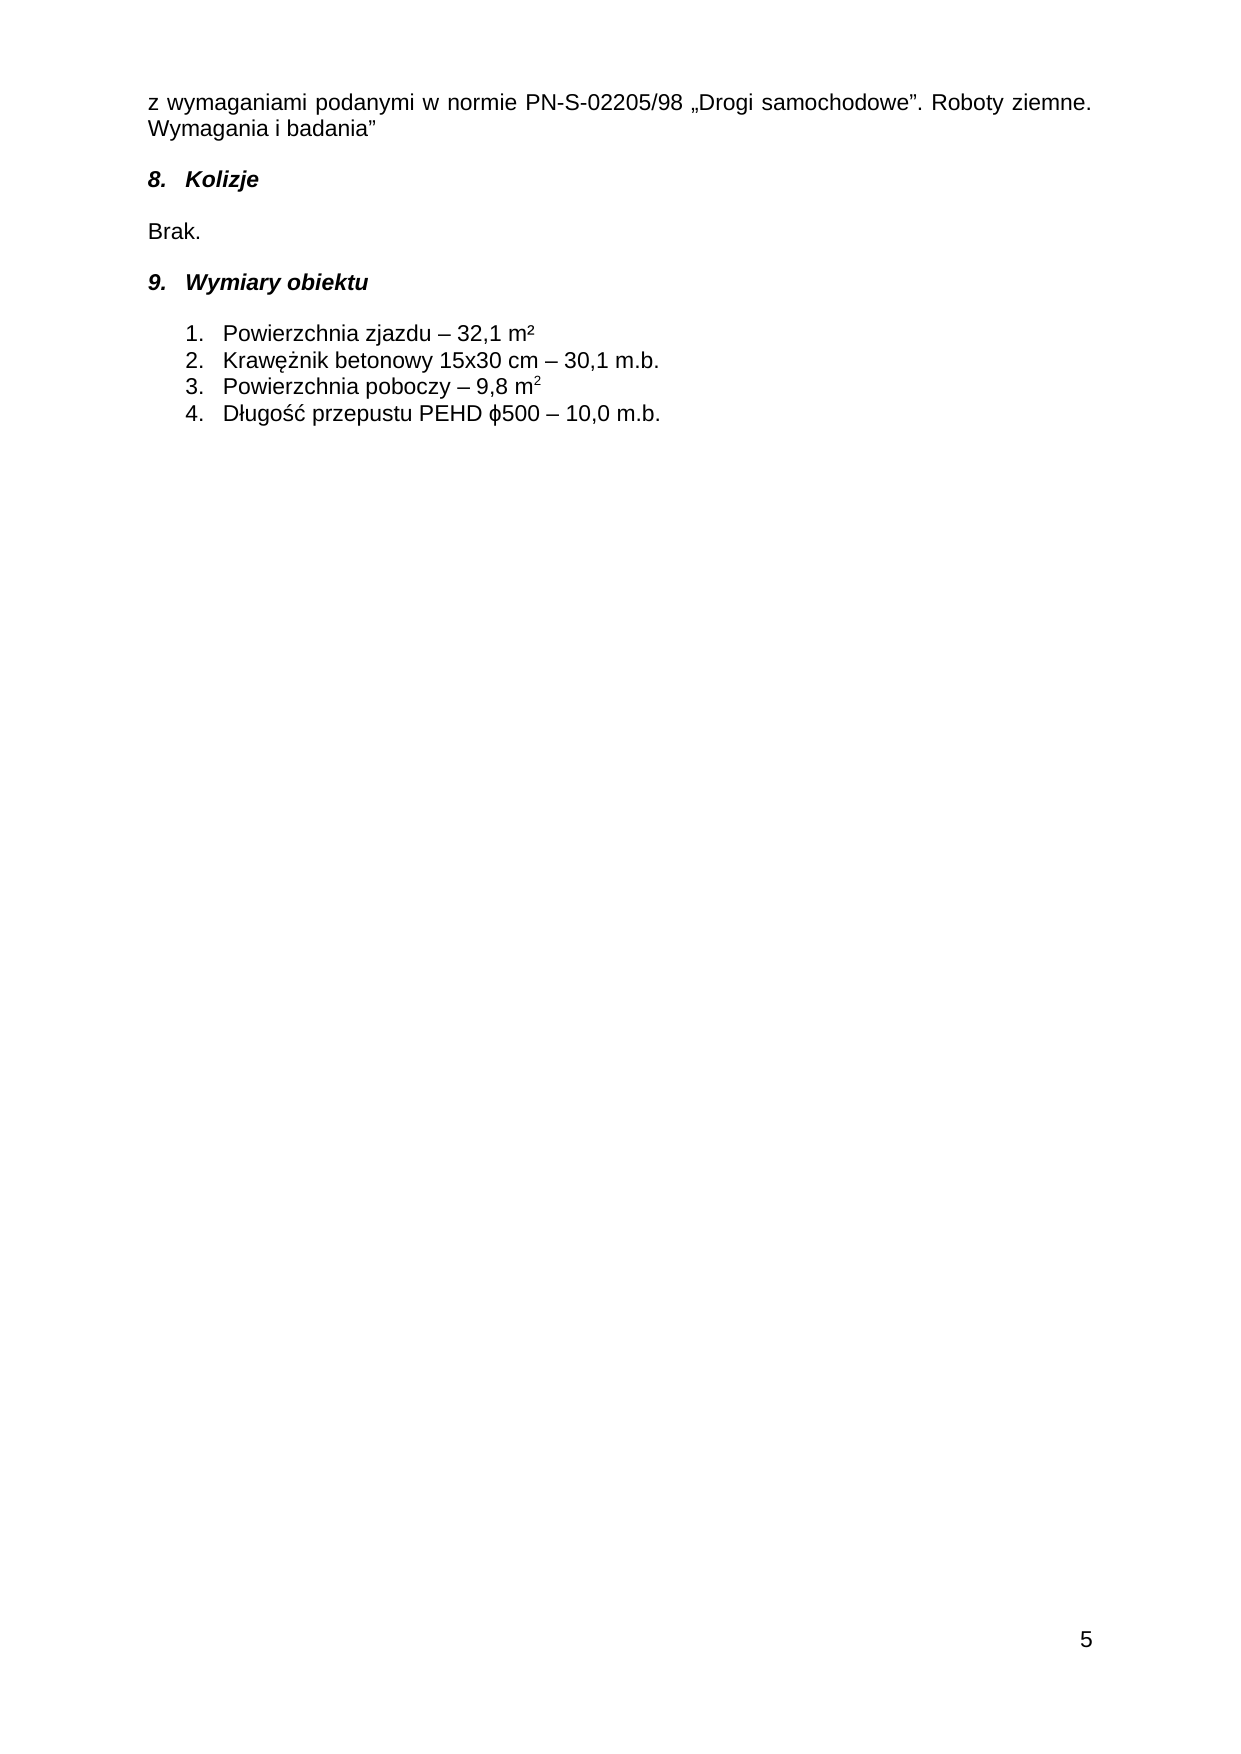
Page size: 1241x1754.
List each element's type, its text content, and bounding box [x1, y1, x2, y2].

text Brak. [148, 218, 1092, 244]
list Krawężnik betonowy 15x30 cm – 30,1 m.b. [185, 347, 1092, 373]
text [148, 89, 1092, 141]
subtitle Wymiary obiektu [148, 269, 1092, 295]
subtitle Kolizje [148, 166, 1092, 193]
list Powierzchnia poboczy – 9,8 m2 [185, 373, 1092, 399]
list Powierzchnia zjazdu – 32,1 m² [185, 320, 1092, 347]
list Długość przepustu PEHD ϕ500 – 10,0 m.b. [185, 399, 1092, 426]
